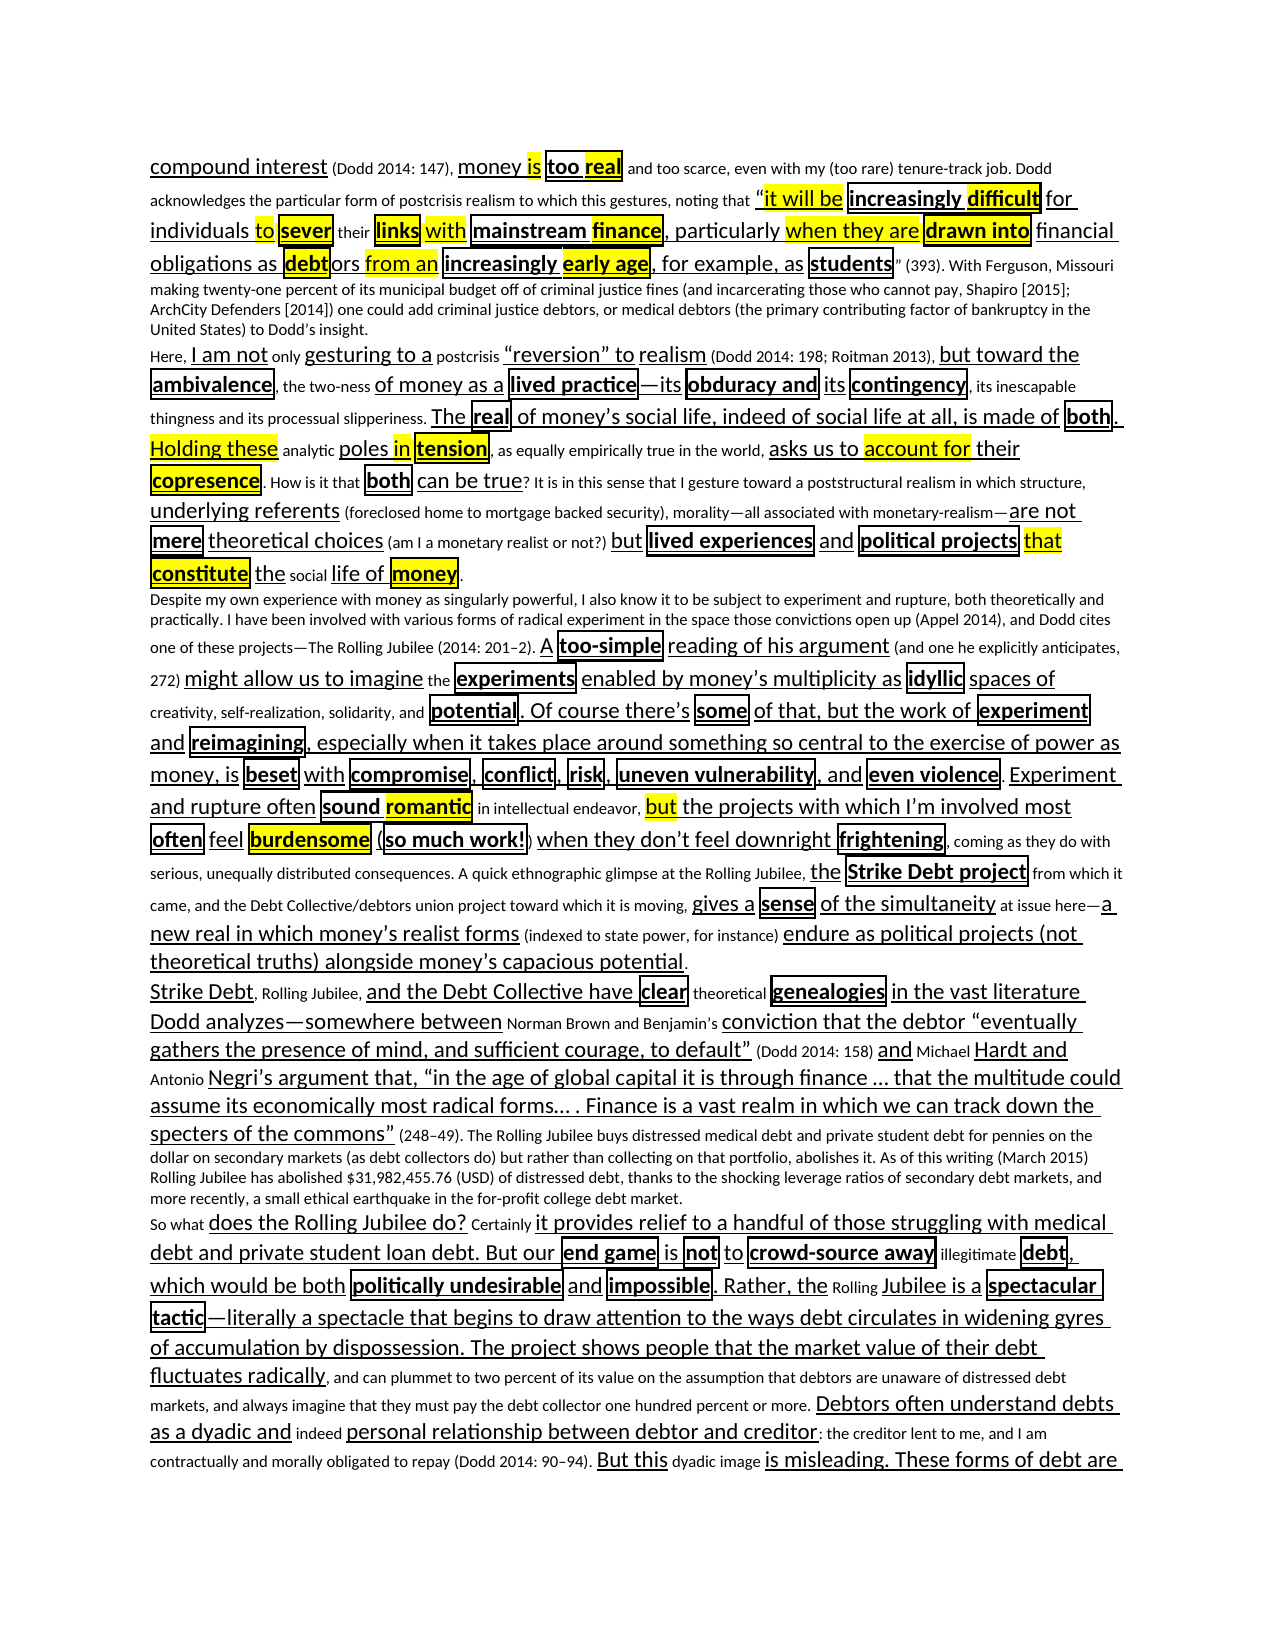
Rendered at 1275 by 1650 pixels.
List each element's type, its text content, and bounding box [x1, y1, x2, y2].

text Despite my own experience with money as singularly powerful, I also know it to be subject to experiment and rupture, both theoretically and practically. I have been involved with various forms of radical experiment in the space those convictions open up (Appel 2014), and Dodd cites one of these projects—The Rolling Jubilee (2014: 201–2). A too-simple reading of his argument (and one he explicitly anticipates, 272) might allow us to imagine the experiments enabled by money’s multiplicity as idyllic spaces of creativity, self-realization, solidarity, and potential. Of course there’s some of that, but the work of experiment and reimagining, especially when it takes place around something so central to the exercise of power as money, is beset with compromise, conflict, risk, uneven vulnerability, and even violence. Experiment and rupture often sound romantic in intellectual endeavor, but the projects with which I’m involved most often feel burdensome (so much work!) when they don’t feel downright frightening, coming as they do with serious, unequally distributed consequences. A quick ethnographic glimpse at the Rolling Jubilee, the Strike Debt project from which it came, and the Debt Collective/debtors union project toward which it is moving, gives a sense of the simultaneity at issue here—a new real in which money’s realist forms (indexed to state power, for instance) endure as political projects (not theoretical truths) alongside money’s capacious potential. [150, 589, 1125, 975]
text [150, 1208, 1125, 1473]
text Here, I am not only gesturing to a postcrisis “reversion” to realism (Dodd 2014: 198; Roitman 2013), but toward the ambivalence, the two-ness of money as a lived practice—its obduracy and its contingency, its inescapable thingness and its processual slipperiness. The real of money’s social life, indeed of social life at all, is made of both. Holding these analytic poles in tension, as equally empirically true in the world, asks us to account for their copresence. How is it that both can be true? It is in this sense that I gesture toward a poststructural realism in which structure, underlying referents (foreclosed home to mortgage backed security), morality—all associated with monetary-realism—are not mere theoretical choices (am I a monetary realist or not?) but lived experiences and political projects that constitute the social life of money. [150, 340, 1125, 589]
text Strike Debt, Rolling Jubilee, and the Debt Collective have clear theoretical genealogies in the vast literature Dodd analyzes—somewhere between Norman Brown and Benjamin’s conviction that the debtor “eventually gathers the presence of mind, and sufficient courage, to default” (Dodd 2014: 158) and Michael Hardt and Antonio Negri’s argument that, “in the age of global capital it is through finance … that the multitude could assume its economically most radical forms… . Finance is a vast realm in which we can track down the specters of the commons” (248–49). The Rolling Jubilee buys distressed medical debt and private student debt for pennies on the dollar on secondary markets (as debt collectors do) but rather than collecting on that portfolio, abolishes it. As of this writing (March 2015) Rolling Jubilee has abolished $31,982,455.76 (USD) of distressed debt, thanks to the shocking leverage ratios of secondary debt markets, and more recently, a small ethical earthquake in the for-profit college debt market. [150, 975, 1125, 1208]
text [150, 150, 1125, 340]
